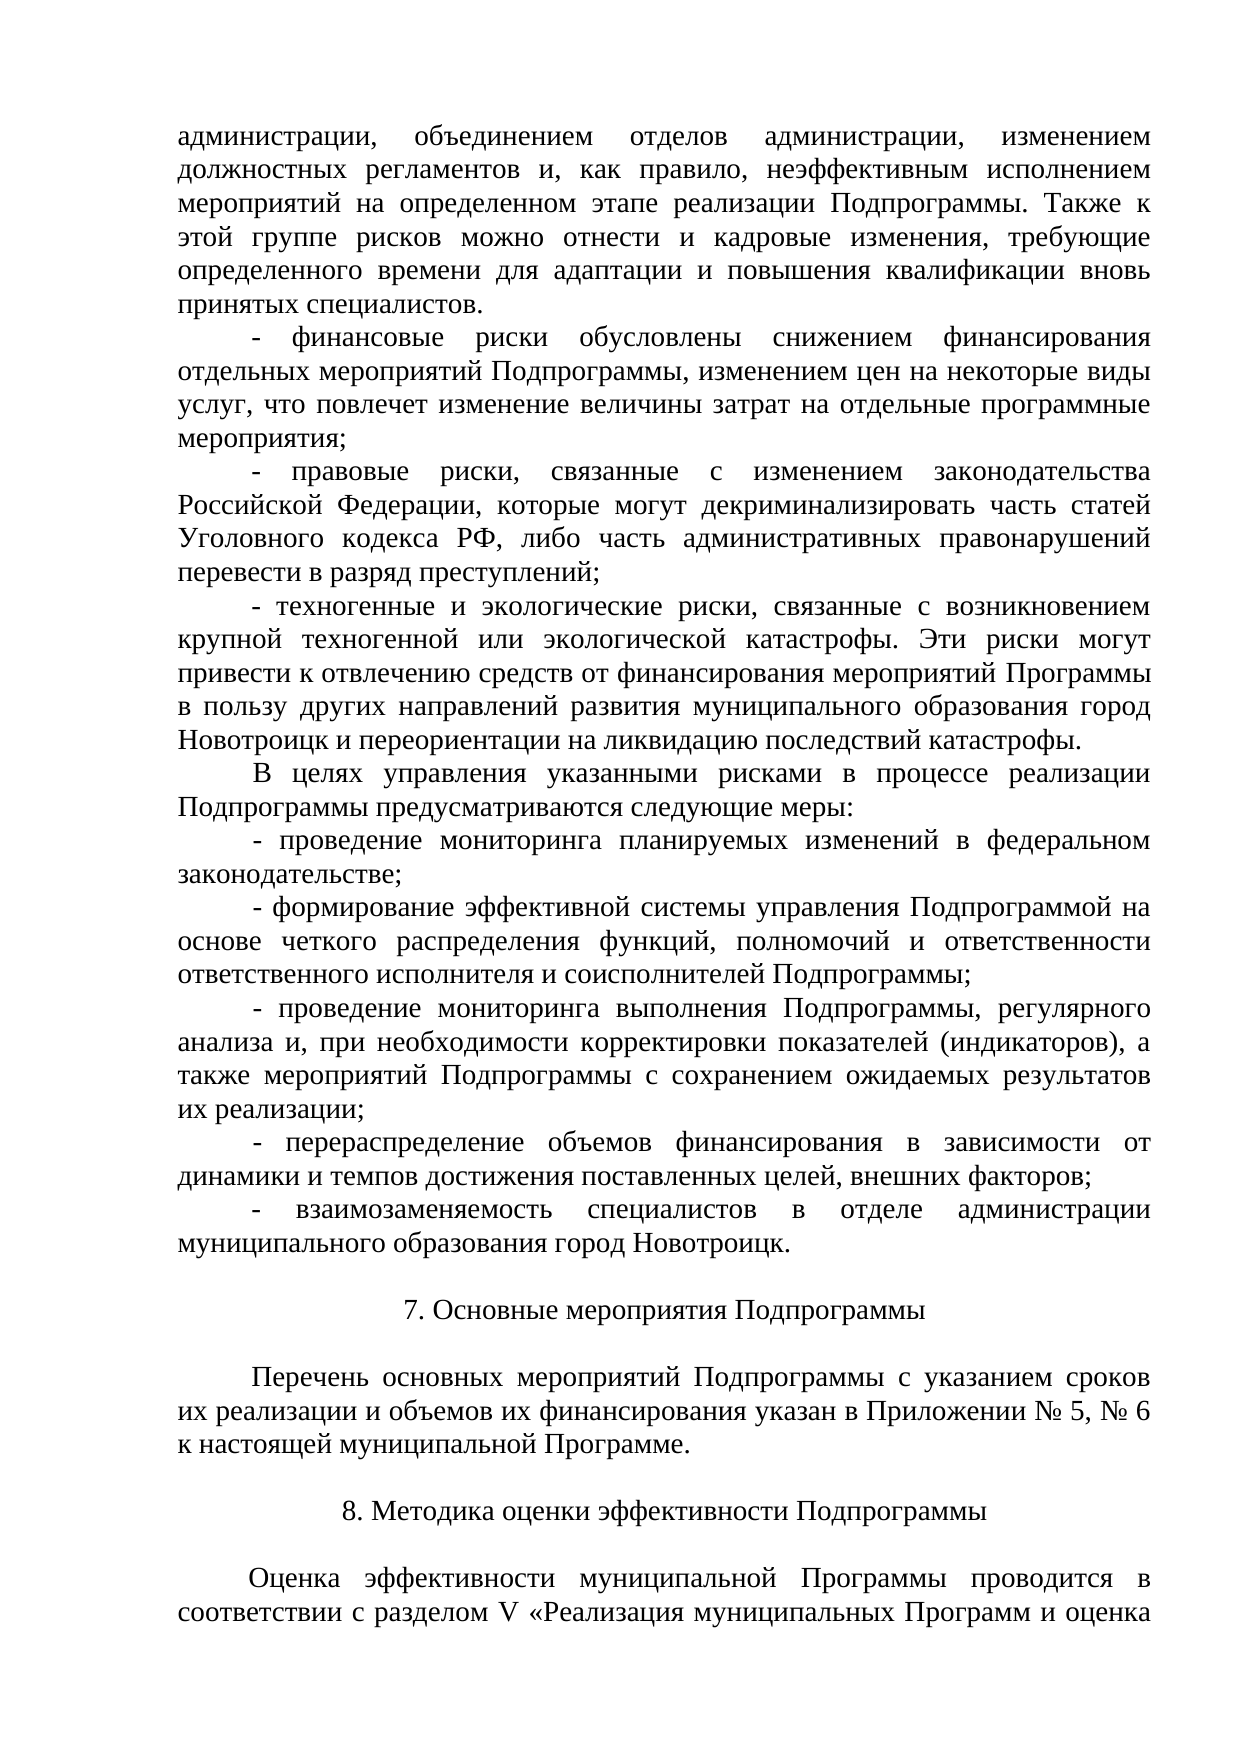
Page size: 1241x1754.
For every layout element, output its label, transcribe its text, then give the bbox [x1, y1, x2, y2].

text - техногенные и экологические риски, связанные с возникновением крупной техногенной или экологической катастрофы. Эти риски могут привести к отвлечению средств от финансирования мероприятий Программы в пользу других направлений развития муниципального образования город Новотроицк и переориентации на ликвидацию последствий катастрофы. [177, 588, 1152, 755]
text - формирование эффективной системы управления Подпрограммой на основе четкого распределения функций, полномочий и ответственности ответственного исполнителя и соисполнителей Подпрограммы; [177, 889, 1152, 990]
text - финансовые риски обусловлены снижением финансирования отдельных мероприятий Подпрограммы, изменением цен на некоторые виды услуг, что повлечет изменение величины затрат на отдельные программные мероприятия; [177, 319, 1152, 453]
text 7. Основные мероприятия Подпрограммы [177, 1292, 1152, 1326]
text Перечень основных мероприятий Подпрограммы с указанием сроков их реализации и объемов их финансирования указан в Приложении № 5, № 6 к настоящей муниципальной Программе. [177, 1359, 1152, 1460]
text - правовые риски, связанные с изменением законодательства Российской Федерации, которые могут декриминализировать часть статей Уголовного кодекса РФ, либо часть административных правонарушений перевести в разряд преступлений; [177, 453, 1152, 588]
text - перераспределение объемов финансирования в зависимости от динамики и темпов достижения поставленных целей, внешних факторов; [177, 1124, 1152, 1191]
text - взаимозаменяемость специалистов в отделе администрации муниципального образования город Новотроицк. [177, 1191, 1152, 1258]
text - проведение мониторинга выполнения Подпрограммы, регулярного анализа и, при необходимости корректировки показателей (индикаторов), а также мероприятий Подпрограммы с сохранением ожидаемых результатов их реализации; [177, 990, 1152, 1124]
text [177, 118, 1152, 319]
text 8. Методика оценки эффективности Подпрограммы [177, 1493, 1152, 1527]
text - проведение мониторинга планируемых изменений в федеральном законодательстве; [177, 822, 1152, 889]
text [177, 1560, 1152, 1627]
text В целях управления указанными рисками в процессе реализации Подпрограммы предусматриваются следующие меры: [177, 755, 1152, 822]
